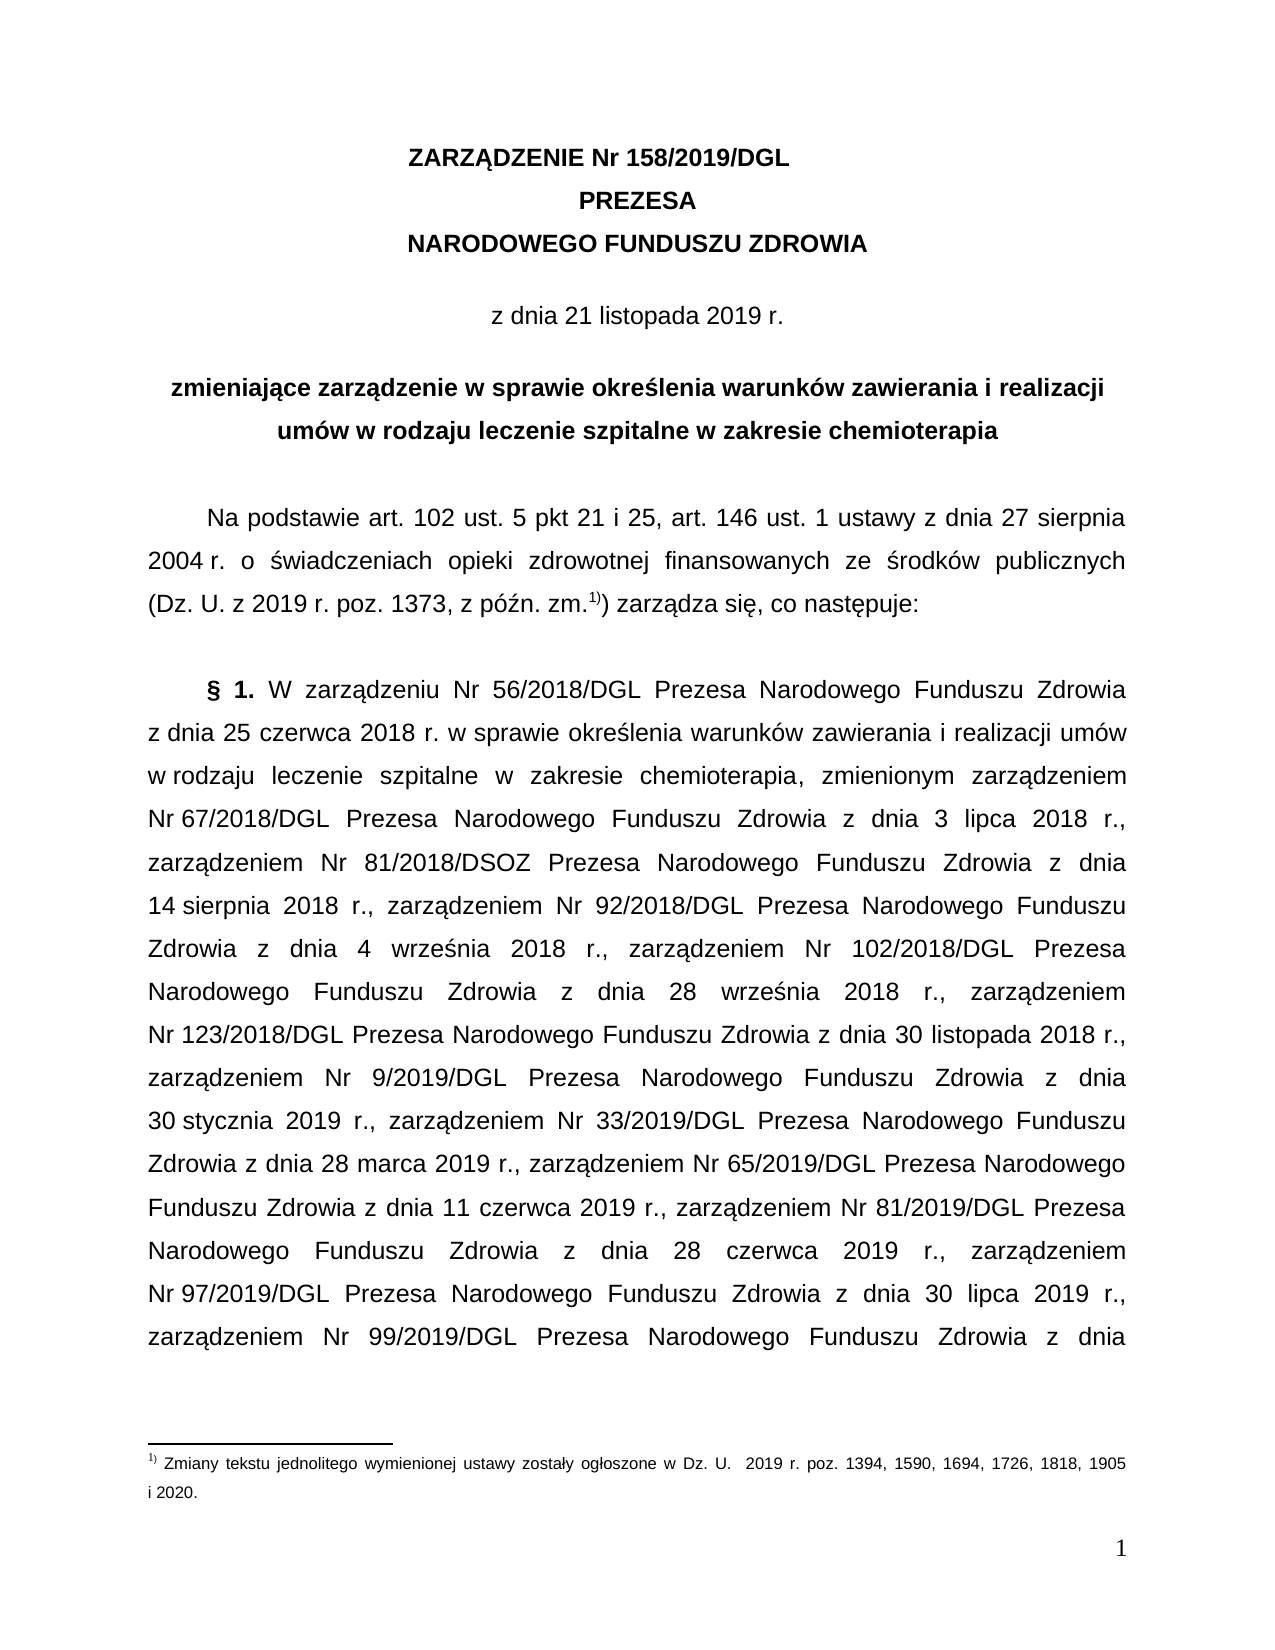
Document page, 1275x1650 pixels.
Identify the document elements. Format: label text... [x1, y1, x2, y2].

subtitle Na podstawie art. 102 ust. 5 pkt 21 i 25, art. 146 ust. 1 ustawy z dnia 27 sierpnia 2004 r. o świadczeniach opieki zdrowotnej finansowanych ze środków publicznych (Dz. U. z 2019 r. poz. 1373, z późn. zm.)) zarządza się, co następuje: [148, 502, 1127, 617]
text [148, 675, 1127, 1351]
text NARODOWEGO FUNDUSZU ZDROWIA [148, 229, 1127, 258]
text z dnia 21 listopada 2019 r. [148, 301, 1127, 330]
text ZARZĄDZENIE Nr 158/2019/DGL [382, 143, 1127, 172]
text PREZESA [148, 186, 1127, 215]
text zmieniające zarządzenie w sprawie określenia warunków zawierania i realizacji umów w rodzaju leczenie szpitalne w zakresie chemioterapia [148, 373, 1127, 445]
